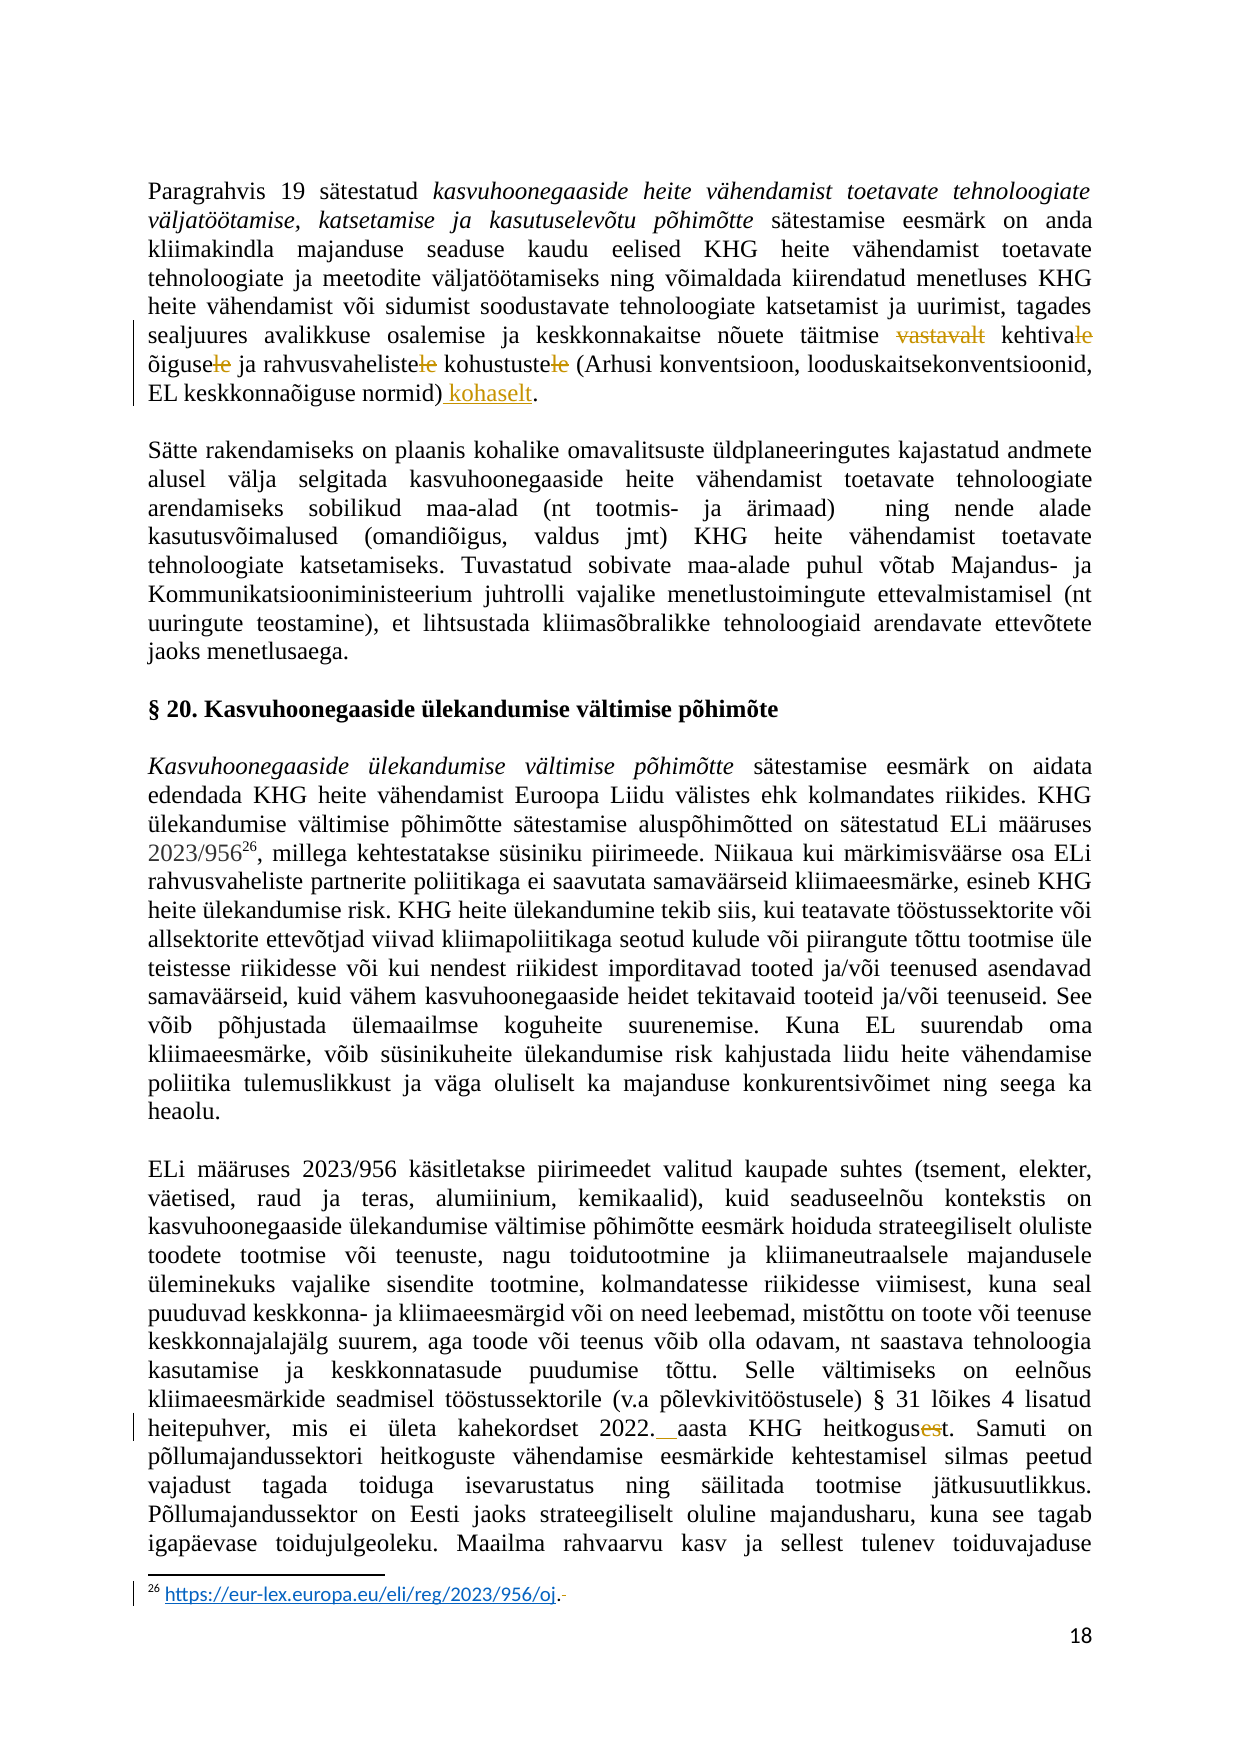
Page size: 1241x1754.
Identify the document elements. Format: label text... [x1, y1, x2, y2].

text § 20. Kasvuhoonegaaside ülekandumise vältimise põhimõte [148, 694, 1093, 723]
text Paragrahvis 19 sätestatud kasvuhoonegaaside heite vähendamist toetavate tehnoloogiate väljatöötamise, katsetamise ja kasutuselevõtu põhimõtte sätestamise eesmärk on anda kliimakindla majanduse seaduse kaudu eelised KHG heite vähendamist toetavate tehnoloogiate ja meetodite väljatöötamiseks ning võimaldada kiirendatud menetluses KHG heite vähendamist või sidumist soodustavate tehnoloogiate katsetamist ja uurimist, tagades sealjuures avalikkuse osalemise ja keskkonnakaitse nõuete täitmise kehtiva õiguse ja rahvusvaheliste kohustuste (Arhusi konventsioon, looduskaitsekonventsioonid, EL keskkonnaõiguse normid). [148, 176, 1093, 406]
text Sätte rakendamiseks on plaanis kohalike omavalitsuste üldplaneeringutes kajastatud andmete alusel välja selgitada kasvuhoonegaaside heite vähendamist toetavate tehnoloogiate arendamiseks sobilikud maa-alad (nt tootmis- ja ärimaad) ning nende alade kasutusvõimalused (omandiõigus, valdus jmt) KHG heite vähendamist toetavate tehnoloogiate katsetamiseks. Tuvastatud sobivate maa-alade puhul võtab Majandus- ja Kommunikatsiooniministeerium juhtrolli vajalike menetlustoimingute ettevalmistamisel (nt uuringute teostamine), et lihtsustada kliimasõbralikke tehnoloogiaid arendavate ettevõtete jaoks menetlusaega. [148, 435, 1093, 665]
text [148, 1154, 1093, 1556]
text Kasvuhoonegaaside ülekandumise vältimise põhimõtte sätestamise eesmärk on aidata edendada KHG heite vähendamist Euroopa Liidu välistes ehk kolmandates riikides. KHG ülekandumise vältimise põhimõtte sätestamise aluspõhimõtted on sätestatud ELi määruses 2023/956, millega kehtestatakse süsiniku piirimeede. Niikaua kui märkimisväärse osa ELi rahvusvaheliste partnerite poliitikaga ei saavutata samaväärseid kliimaeesmärke, esineb KHG heite ülekandumise risk. KHG heite ülekandumine tekib siis, kui teatavate tööstussektorite või allsektorite ettevõtjad viivad kliimapoliitikaga seotud kulude või piirangute tõttu tootmise üle teistesse riikidesse või kui nendest riikidest imporditavad tooted ja/või teenused asendavad samaväärseid, kuid vähem kasvuhoonegaaside heidet tekitavaid tooteid ja/või teenuseid. See võib põhjustada ülemaailmse koguheite suurenemise. Kuna EL suurendab oma kliimaeesmärke, võib süsinikuheite ülekandumise risk kahjustada liidu heite vähendamise poliitika tulemuslikkust ja väga oluliselt ka majanduse konkurentsivõimet ning seega ka heaolu. [148, 751, 1093, 1125]
